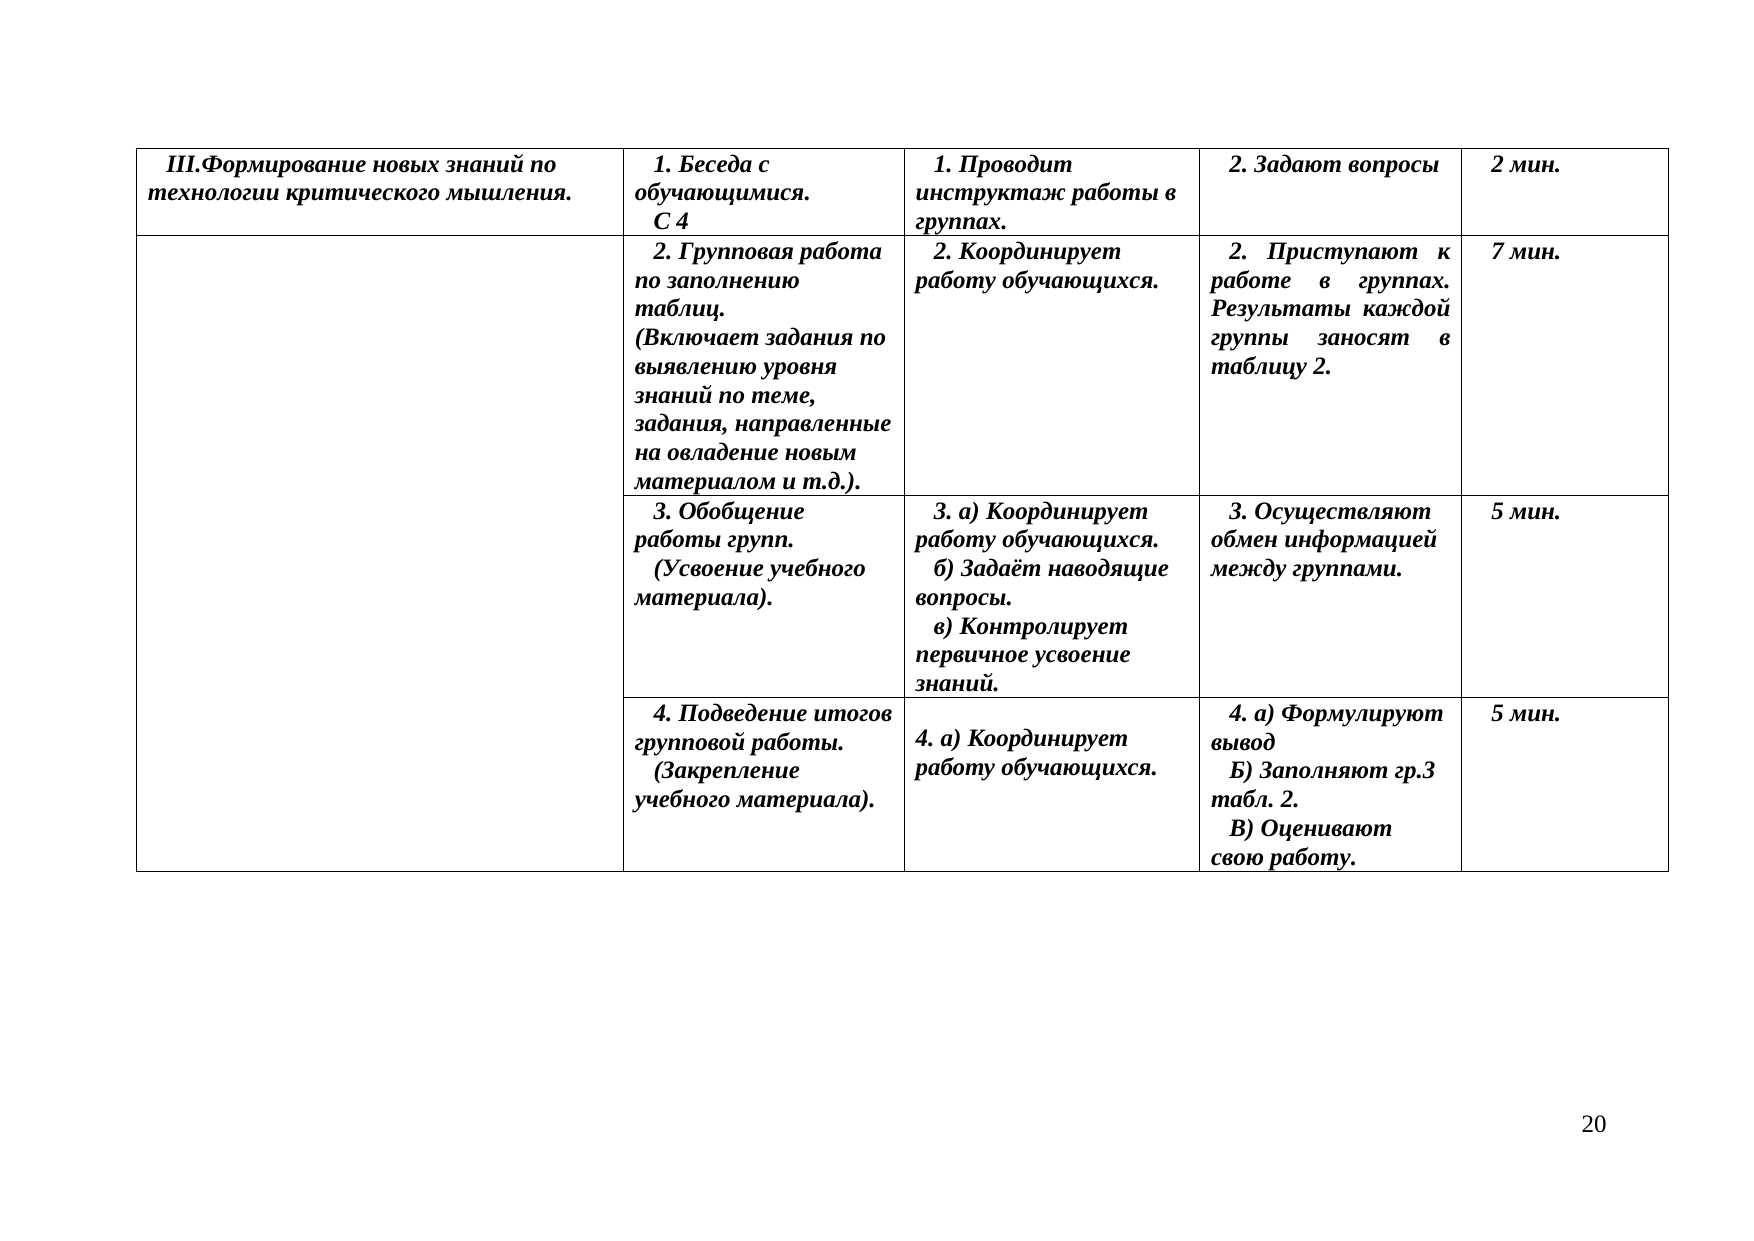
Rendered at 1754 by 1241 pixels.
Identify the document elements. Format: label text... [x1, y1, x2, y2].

table_cell 1. Проводит инструктаж работы в группах. [905, 149, 1199, 235]
table_cell 2. Приступают к работе в группах. Результаты каждой группы заносят в таблицу 2. [1200, 236, 1461, 495]
table_cell 3. Осуществляют обмен информацией между группами. [1200, 496, 1461, 697]
table_cell 2 мин. [1462, 149, 1668, 235]
table_cell 7 мин. [1462, 236, 1668, 495]
table_cell 5 мин. [1462, 698, 1668, 871]
table_cell 5 мин. [1462, 496, 1668, 697]
table_cell [137, 236, 623, 871]
table_cell 4. а) Формулируют вывод Б) Заполняют гр.3 табл. 2. В) Оценивают свою работу. [1200, 698, 1461, 871]
table_cell 2. Координирует работу обучающихся. [905, 236, 1199, 495]
table_cell III.Формирование новых знаний по технологии критического мышления. [137, 149, 623, 235]
table_cell 1. Беседа с обучающимися. С 4 [624, 149, 904, 235]
table_cell 4. а) Координирует работу обучающихся. [905, 698, 1199, 871]
table_cell 3. а) Координирует работу обучающихся. б) Задаёт наводящие вопросы. в) Контролирует первичное усвоение знаний. [905, 496, 1199, 697]
table_cell 2. Групповая работа по заполнению таблиц. (Включает задания по выявлению уровня знаний по теме, задания, направленные на овладение новым материалом и т.д.). [624, 236, 904, 495]
table_cell 2. Задают вопросы [1200, 149, 1461, 235]
table_cell 4. Подведение итогов групповой работы. (Закрепление учебного материала). [624, 698, 904, 871]
table_cell 3. Обобщение работы групп. (Усвоение учебного материала). [624, 496, 904, 697]
